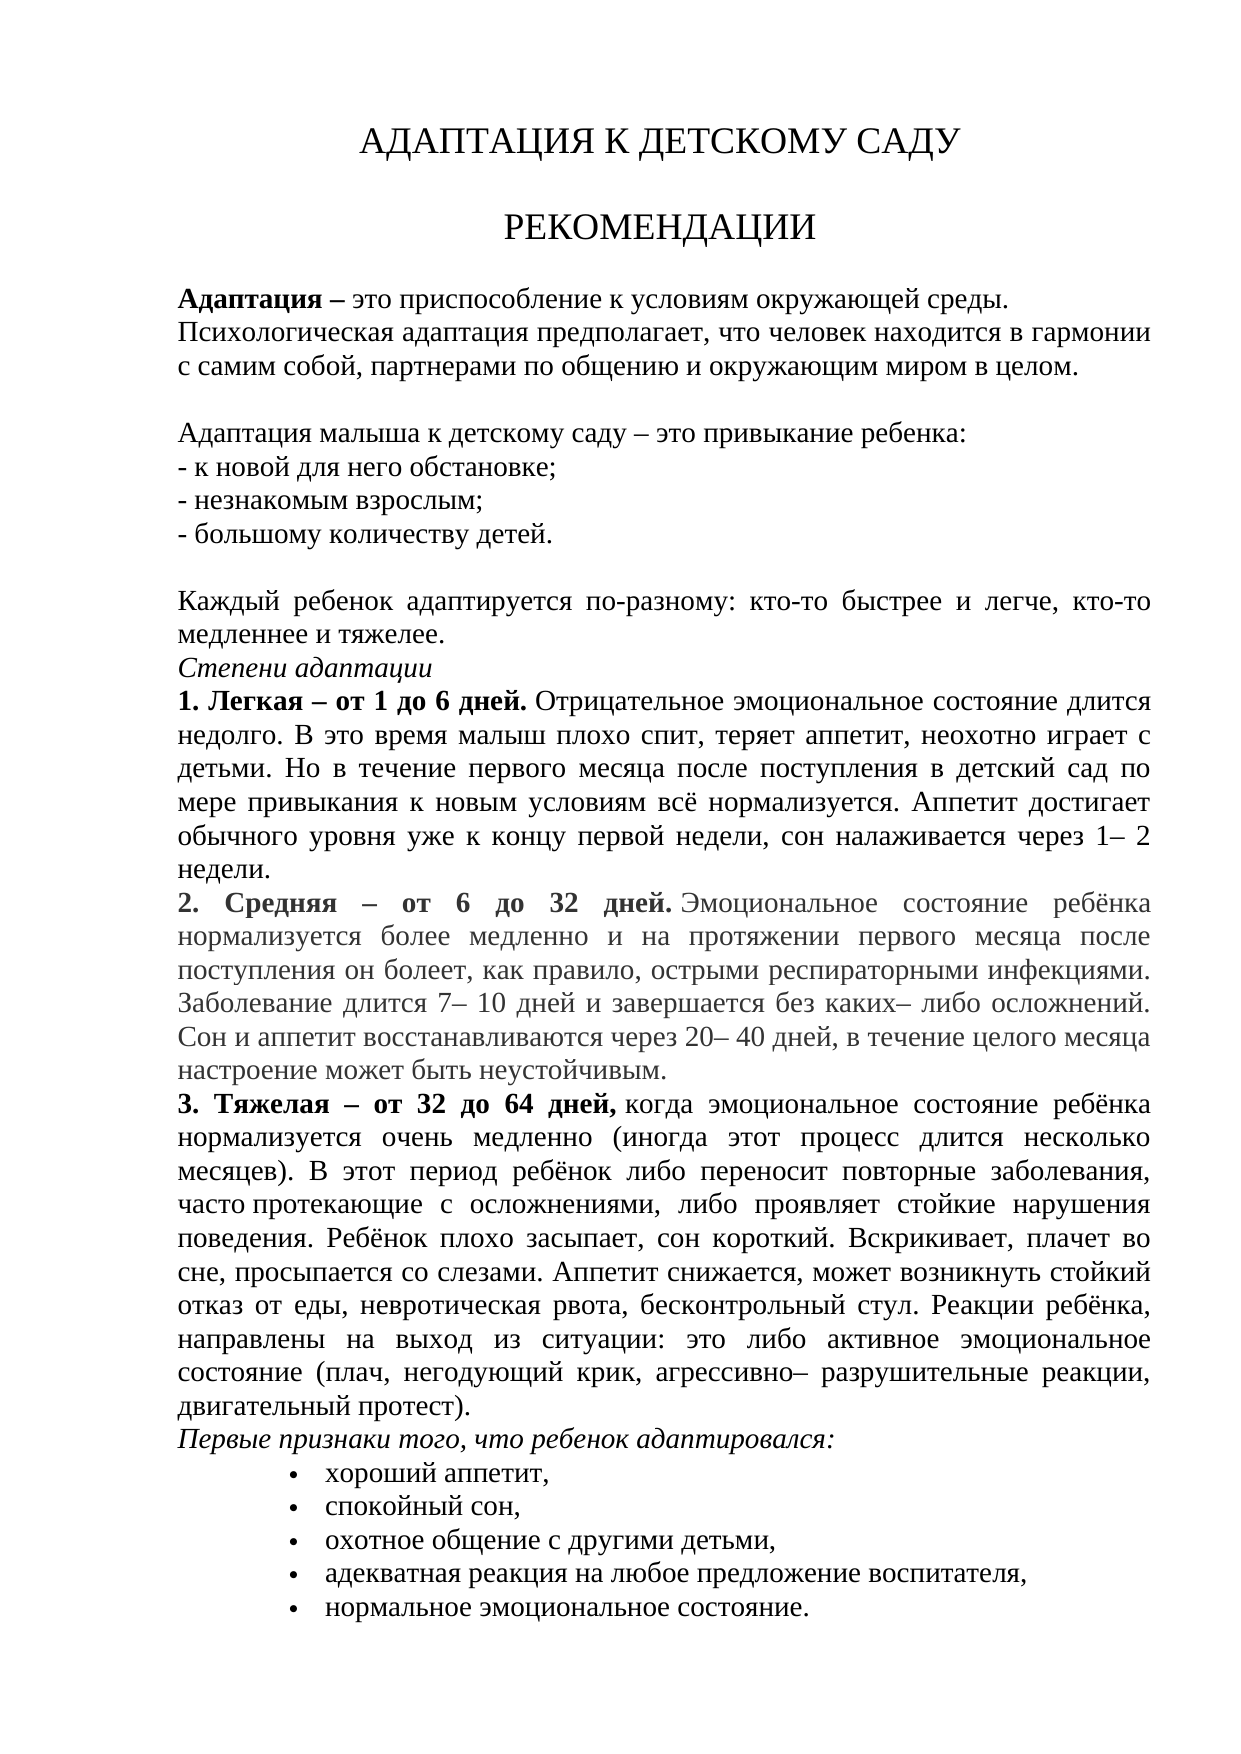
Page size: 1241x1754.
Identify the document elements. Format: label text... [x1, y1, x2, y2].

text Каждый ребенок адаптируется по-разному: кто-то быстрее и легче, кто-то медленнее и тяжелее. [177, 583, 1152, 650]
text - незнакомым взрослым; [177, 482, 1152, 516]
list охотное общение с другими детьми, [290, 1522, 1152, 1556]
list спокойный сон, [290, 1488, 1152, 1522]
text РЕКОМЕНДАЦИИ [177, 204, 1152, 247]
list хороший аппетит, [290, 1455, 1152, 1488]
text Адаптация – это приспособление к условиям окружающей среды. [177, 281, 1152, 314]
list нормальное эмоциональное состояние. [290, 1589, 1152, 1623]
text АДАПТАЦИЯ К ДЕТСКОМУ САДУ [177, 118, 1152, 161]
text - к новой для него обстановке; [177, 449, 1152, 482]
text Адаптация малыша к детскому саду – это привыкание ребенка: [177, 415, 1152, 449]
list адекватная реакция на любое предложение воспитателя, [290, 1556, 1152, 1589]
text Первые признаки того, что ребенок адаптировался: [177, 1421, 1152, 1455]
text 2. Средняя – от 6 до 32 дней. Эмоциональное состояние ребёнка нормализуется более медленно и на протяжении первого месяца после поступления он болеет, как правило, острыми респираторными инфекциями. Заболевание длится 7– 10 дней и завершается без каких– либо осложнений. Сон и аппетит восстанавливаются через 20– 40 дней, в течение целого месяца настроение может быть неустойчивым. [177, 1052, 1152, 1086]
text Психологическая адаптация предполагает, что человек находится в гармонии с самим собой, партнерами по общению и окружающим миром в целом. [177, 314, 1152, 382]
text Степени адаптации [177, 650, 1152, 683]
text - большому количеству детей. [177, 516, 1152, 549]
text 3. Тяжелая – от 32 до 64 дней, когда эмоциональное состояние ребёнка нормализуется очень медленно (иногда этот процесс длится несколько месяцев). В этот период ребёнок либо переносит повторные заболевания, часто протекающие с осложнениями, либо проявляет стойкие нарушения поведения. Ребёнок плохо засыпает, сон короткий. Вскрикивает, плачет во сне, просыпается со слезами. Аппетит снижается, может возникнуть стойкий отказ от еды, невротическая рвота, бесконтрольный стул. Реакции ребёнка, направлены на выход из ситуации: это либо активное эмоциональное состояние (плач, негодующий крик, агрессивно– разрушительные реакции, двигательный протест). [177, 1086, 1152, 1421]
text 1. Легкая – от 1 до 6 дней. Отрицательное эмоциональное состояние длится недолго. В это время малыш плохо спит, теряет аппетит, неохотно играет с детьми. Но в течение первого месяца после поступления в детский сад по мере привыкания к новым условиям всё нормализуется. Аппетит достигает обычного уровня уже к концу первой недели, сон налаживается через 1– 2 недели. [177, 683, 1152, 885]
